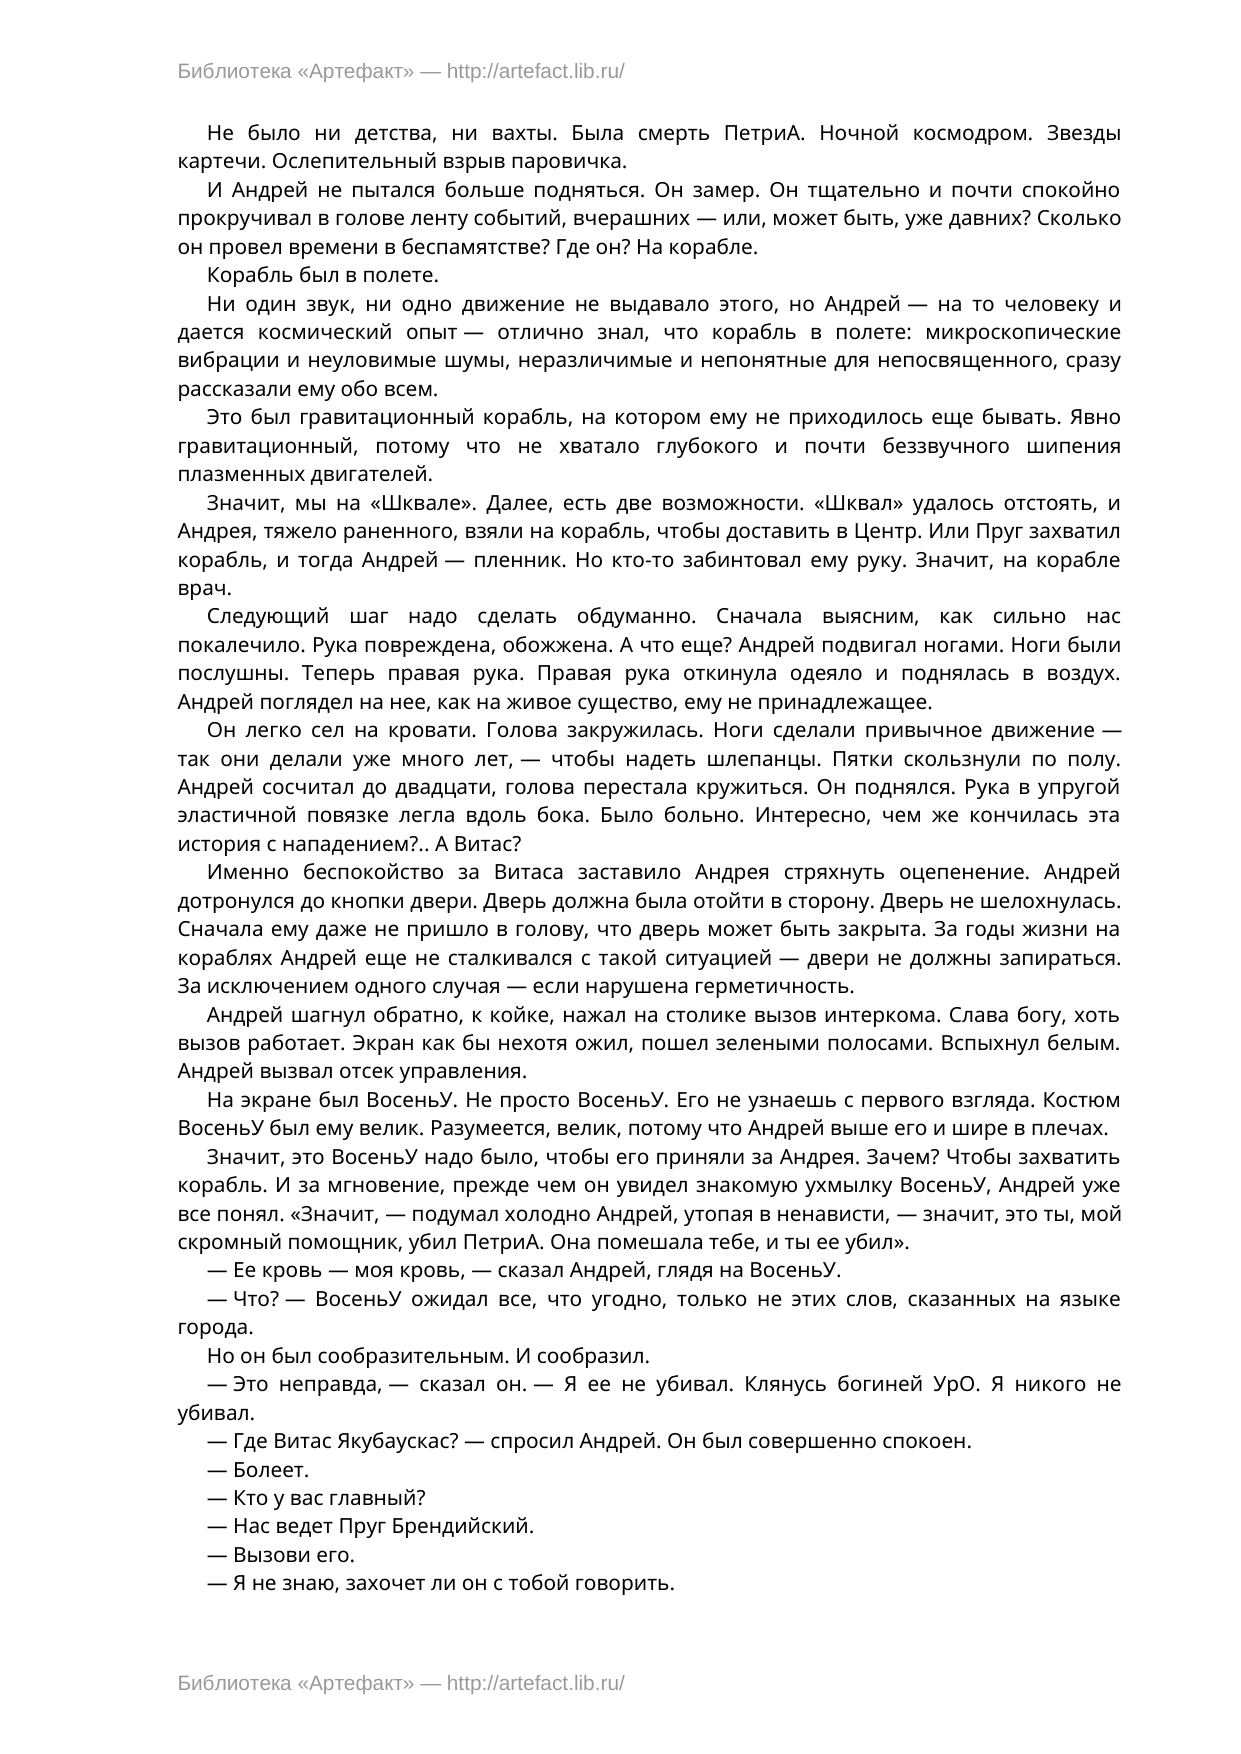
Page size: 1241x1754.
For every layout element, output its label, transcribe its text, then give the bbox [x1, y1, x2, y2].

text Не было ни детства, ни вахты. Была смерть ПетриА. Ночной космодром. Звезды картечи. Ослепительный взрыв паровичка. [177, 118, 1122, 175]
text — Вызови его. [177, 1540, 1122, 1568]
text Именно беспокойство за Витаса заставило Андрея стряхнуть оцепенение. Андрей дотронулся до кнопки двери. Дверь должна была отойти в сторону. Дверь не шелохнулась. Сначала ему даже не пришло в голову, что дверь может быть закрыта. За годы жизни на кораблях Андрей еще не сталкивался с такой ситуацией — двери не должны запираться. За исключением одного случая — если нарушена герметичность. [177, 857, 1122, 1000]
text — Нас ведет Пруг Брендийский. [177, 1512, 1122, 1540]
text — Что? — ВосеньУ ожидал все, что угодно, только не этих слов, сказанных на языке города. [177, 1284, 1122, 1341]
text Но он был сообразительным. И сообразил. [177, 1341, 1122, 1369]
text — Болеет. [177, 1455, 1122, 1483]
text На экране был ВосеньУ. Не просто ВосеньУ. Его не узнаешь с первого взгляда. Костюм ВосеньУ был ему велик. Разумеется, велик, потому что Андрей выше его и шире в плечах. [177, 1085, 1122, 1142]
text — Где Витас Якубаускас? — спросил Андрей. Он был совершенно спокоен. [177, 1426, 1122, 1455]
text И Андрей не пытался больше подняться. Он замер. Он тщательно и почти спокойно прокручивал в голове ленту событий, вчерашних — или, может быть, уже давних? Сколько он провел времени в беспамятстве? Где он? На корабле. [177, 175, 1122, 260]
text Корабль был в полете. [177, 260, 1122, 289]
text — Это неправда, — сказал он. — Я ее не убивал. Клянусь богиней УрО. Я никого не убивал. [177, 1369, 1122, 1426]
text Он легко сел на кровати. Голова закружилась. Ноги сделали привычное движение — так они делали уже много лет, — чтобы надеть шлепанцы. Пятки скользнули по полу. Андрей сосчитал до двадцати, голова перестала кружиться. Он поднялся. Рука в упругой эластичной повязке легла вдоль бока. Было больно. Интересно, чем же кончилась эта история с нападением?.. А Витас? [177, 715, 1122, 857]
text — Я не знаю, захочет ли он с тобой говорить. [177, 1568, 1122, 1597]
text Значит, мы на «Шквале». Далее, есть две возможности. «Шквал» удалось отстоять, и Андрея, тяжело раненного, взяли на корабль, чтобы доставить в Центр. Или Пруг захватил корабль, и тогда Андрей — пленник. Но кто-то забинтовал ему руку. Значит, на корабле врач. [177, 488, 1122, 602]
text Ни один звук, ни одно движение не выдавало этого, но Андрей — на то человеку и дается космический опыт — отлично знал, что корабль в полете: микроскопические вибрации и неуловимые шумы, неразличимые и непонятные для непосвященного, сразу рассказали ему обо всем. [177, 289, 1122, 402]
text Андрей шагнул обратно, к койке, нажал на столике вызов интеркома. Слава богу, хоть вызов работает. Экран как бы нехотя ожил, пошел зелеными полосами. Вспыхнул белым. Андрей вызвал отсек управления. [177, 1000, 1122, 1085]
text Следующий шаг надо сделать обдуманно. Сначала выясним, как сильно нас покалечило. Рука повреждена, обожжена. А что еще? Андрей подвигал ногами. Ноги были послушны. Теперь правая рука. Правая рука откинула одеяло и поднялась в воздух. Андрей поглядел на нее, как на живое существо, ему не принадлежащее. [177, 602, 1122, 715]
text — Ее кровь — моя кровь, — сказал Андрей, глядя на ВосеньУ. [177, 1256, 1122, 1284]
text Значит, это ВосеньУ надо было, чтобы его приняли за Андрея. Зачем? Чтобы захватить корабль. И за мгновение, прежде чем он увидел знакомую ухмылку ВосеньУ, Андрей уже все понял. «Значит, — подумал холодно Андрей, утопая в ненависти, — значит, это ты, мой скромный помощник, убил ПетриА. Она помешала тебе, и ты ее убил». [177, 1142, 1122, 1256]
text — Кто у вас главный? [177, 1483, 1122, 1512]
text Это был гравитационный корабль, на котором ему не приходилось еще бывать. Явно гравитационный, потому что не хватало глубокого и почти беззвучного шипения плазменных двигателей. [177, 402, 1122, 488]
